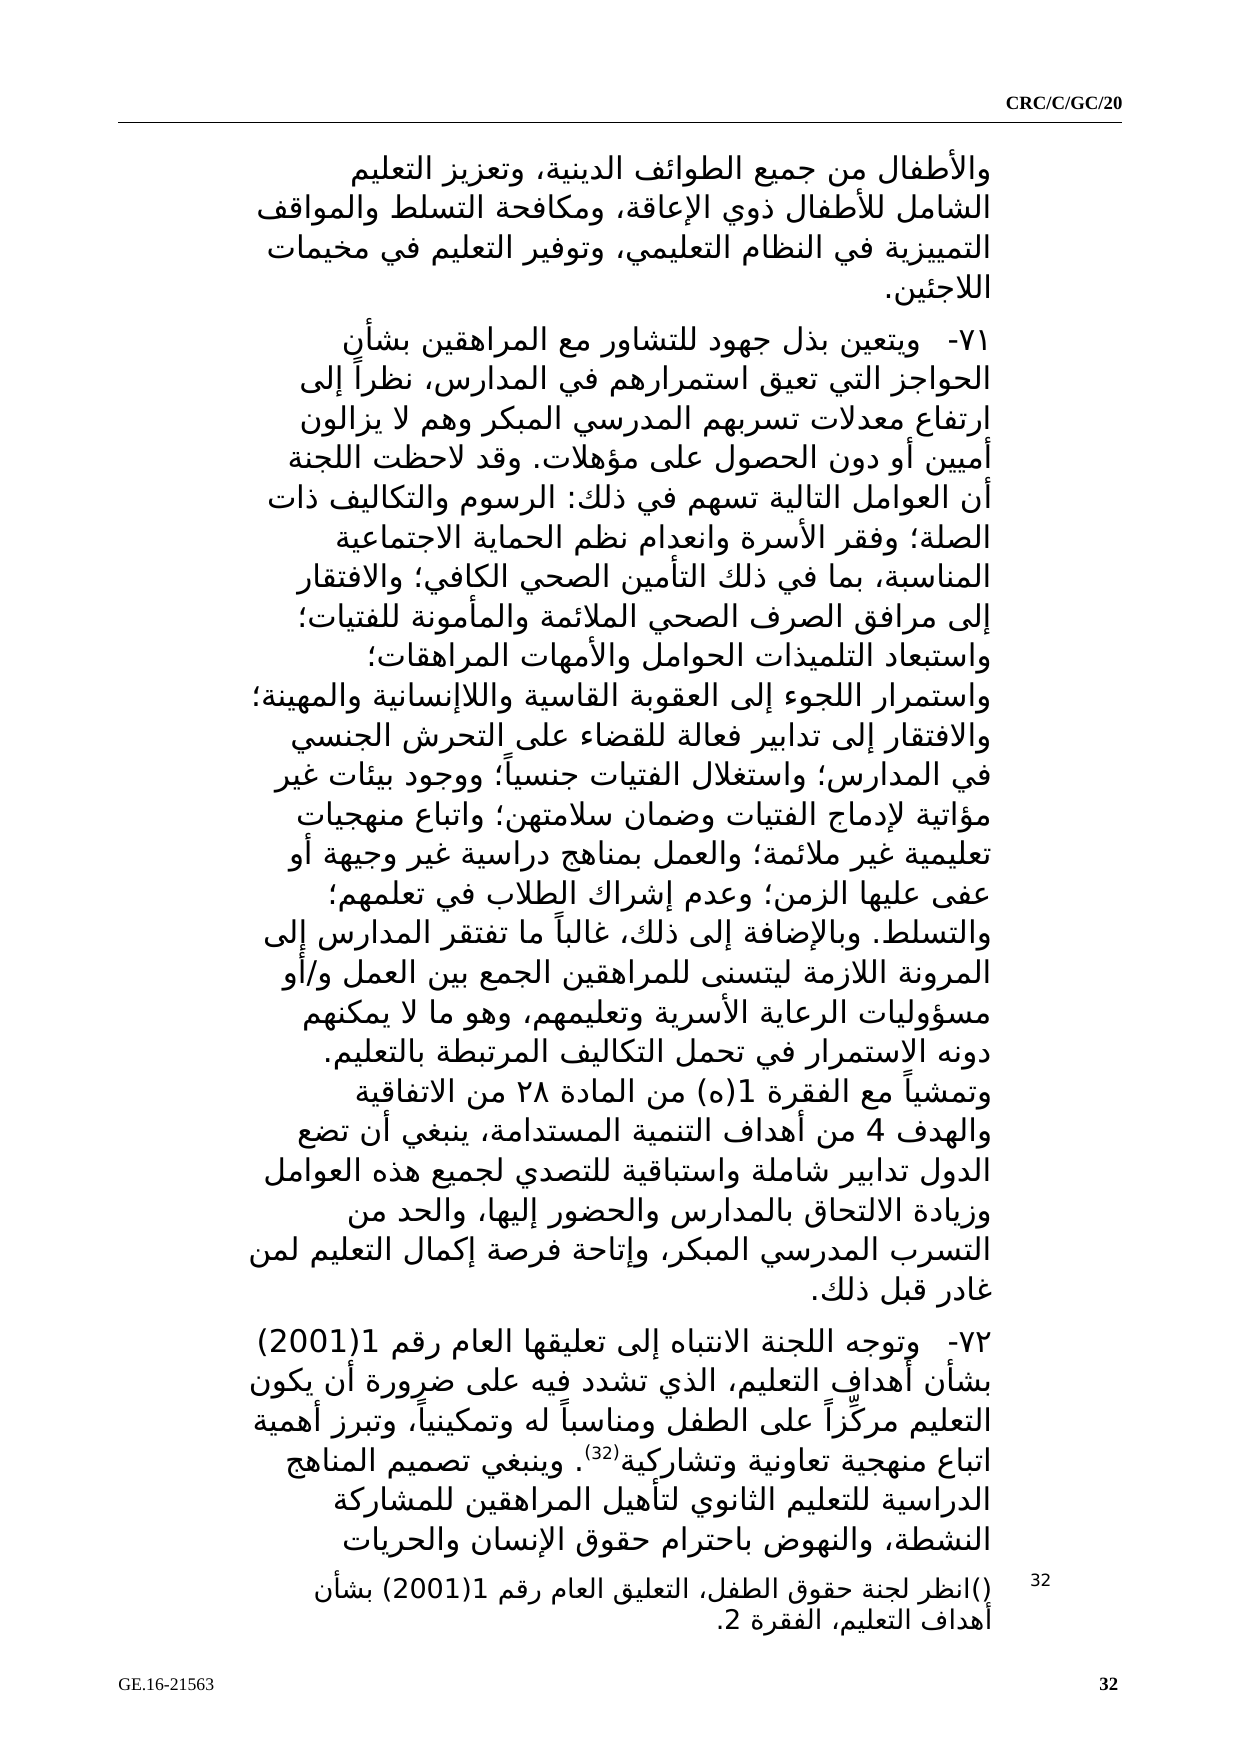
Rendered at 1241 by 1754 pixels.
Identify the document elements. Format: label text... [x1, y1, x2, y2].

text ٧١- ويتعين بذل جهود للتشاور مع المراهقين بشأن الحواجز التي تعيق استمرارهم في المدارس، نظراً إلى ارتفاع معدلات تسربهم المدرسي المبكر وهم لا يزالون أميين أو دون الحصول على مؤهلات. وقد لاحظت اللجنة أن العوامل التالية تسهم في ذلك: الرسوم والتكاليف ذات الصلة؛ وفقر الأسرة وانعدام نظم الحماية الاجتماعية المناسبة، بما في ذلك التأمين الصحي الكافي؛ والافتقار إلى مرافق الصرف الصحي الملائمة والمأمونة للفتيات؛ واستبعاد التلميذات الحوامل والأمهات المراهقات؛ واستمرار اللجوء إلى العقوبة القاسية واللاإنسانية والمهينة؛ والافتقار إلى تدابير فعالة للقضاء على التحرش الجنسي في المدارس؛ واستغلال الفتيات جنسياً؛ ووجود بيئات غير مؤاتية لإدماج الفتيات وضمان سلامتهن؛ واتباع منهجيات تعليمية غير ملائمة؛ والعمل بمناهج دراسية غير وجيهة أو عفى عليها الزمن؛ وعدم إشراك الطلاب في تعلمهم؛ والتسلط. وبالإضافة إلى ذلك، غالباً ما تفتقر المدارس إلى المرونة اللازمة ليتسنى للمراهقين الجمع بين العمل و/أو مسؤوليات الرعاية الأسرية وتعليمهم، وهو ما لا يمكنهم دونه الاستمرار في تحمل التكاليف المرتبطة بالتعليم. وتمشياً مع الفقرة 1(ه) من المادة ٢٨ من الاتفاقية والهدف 4 من أهداف التنمية المستدامة، ينبغي أن تضع الدول تدابير شاملة واستباقية للتصدي لجميع هذه العوامل وزيادة الالتحاق بالمدارس والحضور إليها، والحد من التسرب المدرسي المبكر، وإتاحة فرصة إكمال التعليم لمن غادر قبل ذلك. [248, 318, 992, 1308]
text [248, 148, 992, 306]
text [248, 1321, 992, 1558]
